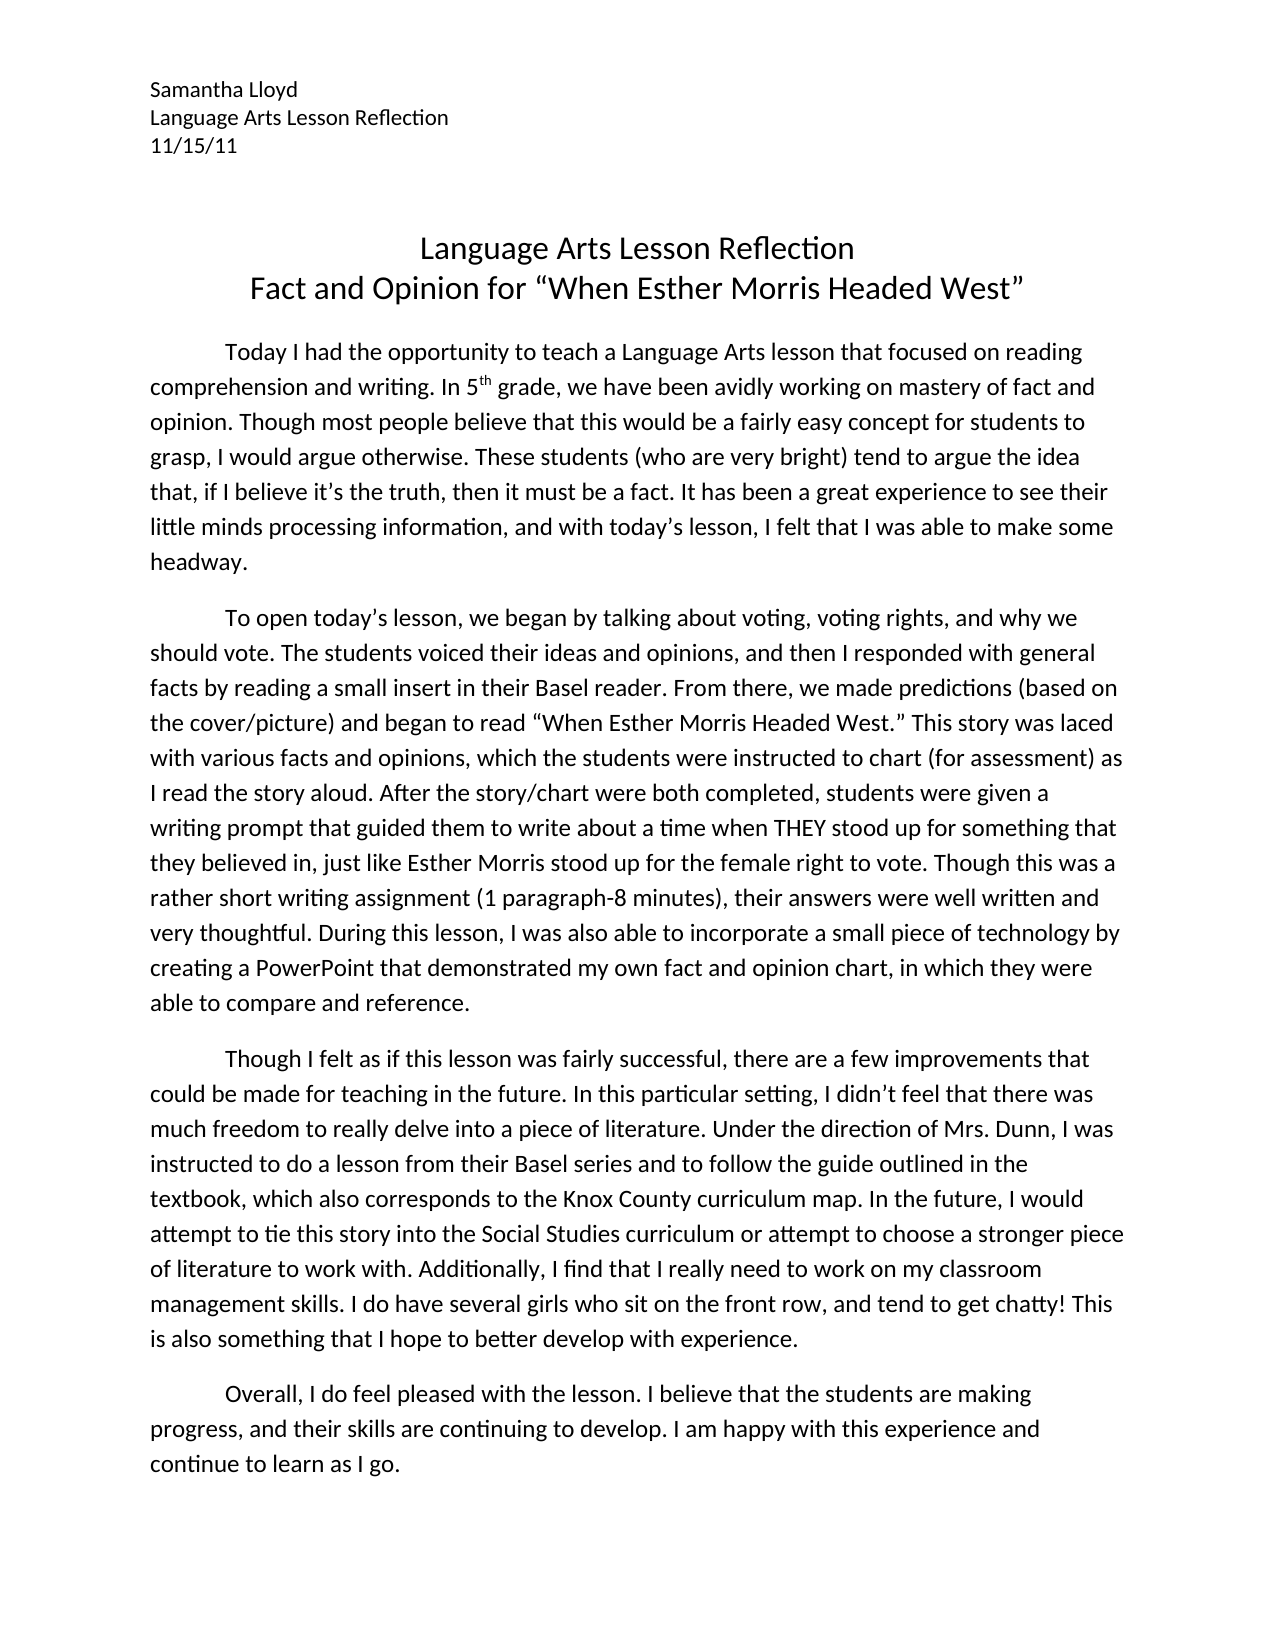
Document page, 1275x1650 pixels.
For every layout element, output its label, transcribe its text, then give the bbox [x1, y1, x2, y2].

text Overall, I do feel pleased with the lesson. I believe that the students are making progress, and their skills are continuing to develop. I am happy with this experience and continue to learn as I go. [150, 1379, 1125, 1479]
text Fact and Opinion for “When Esther Morris Headed West” [150, 267, 1125, 308]
text Language Arts Lesson Reflection [150, 227, 1125, 267]
text To open today’s lesson, we began by talking about voting, voting rights, and why we should vote. The students voiced their ideas and opinions, and then I responded with general facts by reading a small insert in their Basel reader. From there, we made predictions (based on the cover/picture) and began to read “When Esther Morris Headed West.” This story was laced with various facts and opinions, which the students were instructed to chart (for assessment) as I read the story aloud. After the story/chart were both completed, students were given a writing prompt that guided them to write about a time when THEY stood up for something that they believed in, just like Esther Morris stood up for the female right to vote. Though this was a rather short writing assignment (1 paragraph-8 minutes), their answers were well written and very thoughtful. During this lesson, I was also able to incorporate a small piece of technology by creating a PowerPoint that demonstrated my own fact and opinion chart, in which they were able to compare and reference. [150, 602, 1125, 1017]
text Today I had the opportunity to teach a Language Arts lesson that focused on reading comprehension and writing. In 5th grade, we have been avidly working on mastery of fact and opinion. Though most people believe that this would be a fairly easy concept for students to grasp, I would argue otherwise. These students (who are very bright) tend to argue the idea that, if I believe it’s the truth, then it must be a fact. It has been a great experience to see their little minds processing information, and with today’s lesson, I felt that I was able to make some headway. [150, 336, 1125, 577]
text Though I felt as if this lesson was fairly successful, there are a few improvements that could be made for teaching in the future. In this particular setting, I didn’t feel that there was much freedom to really delve into a piece of literature. Under the direction of Mrs. Dunn, I was instructed to do a lesson from their Basel series and to follow the guide outlined in the textbook, which also corresponds to the Knox County curriculum map. In the future, I would attempt to tie this story into the Social Studies curriculum or attempt to choose a stronger piece of literature to work with. Additionally, I find that I really need to work on my classroom management skills. I do have several girls who sit on the front row, and tend to get chatty! This is also something that I hope to better develop with experience. [150, 1043, 1125, 1353]
